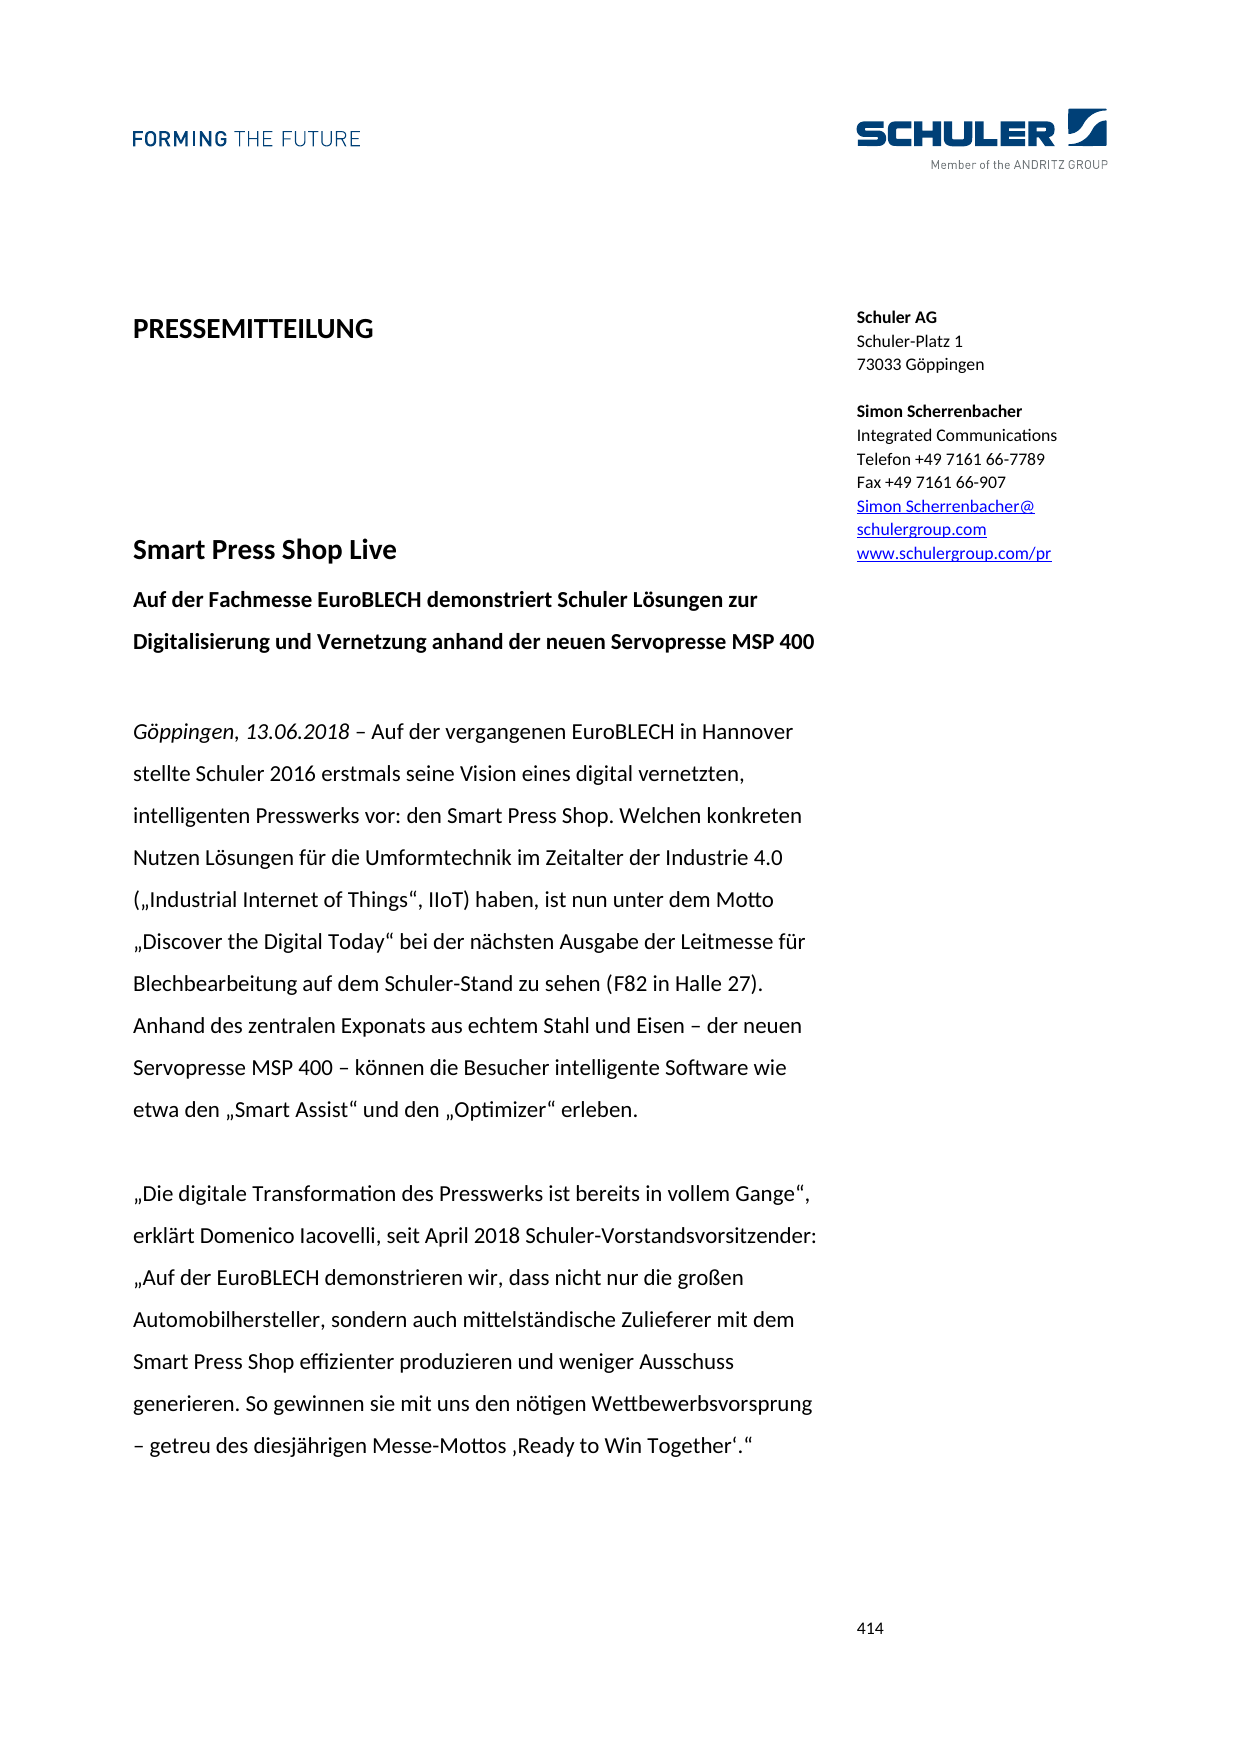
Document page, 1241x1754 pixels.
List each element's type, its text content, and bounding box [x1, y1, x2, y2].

subtitle Smart Press Shop Live [133, 531, 827, 567]
text „Die digitale Transformation des Presswerks ist bereits in vollem Gange“, erklärt Domenico Iacovelli, seit April 2018 Schuler-Vorstandsvorsitzender: „Auf der EuroBLECH demonstrieren wir, dass nicht nur die großen Automobilhersteller, sondern auch mittelständische Zulieferer mit dem Smart Press Shop effizienter produzieren und weniger Ausschuss generieren. So gewinnen sie mit uns den nötigen Wettbewerbsvorsprung – getreu des diesjährigen Messe-Mottos ‚Ready to Win Together‘.“ [133, 1179, 827, 1459]
text Göppingen, 13.06.2018 – Auf der vergangenen EuroBLECH in Hannover stellte Schuler 2016 erstmals seine Vision eines digital vernetzten, intelligenten Presswerks vor: den Smart Press Shop. Welchen konkreten Nutzen Lösungen für die Umformtechnik im Zeitalter der Industrie 4.0 („Industrial Internet of Things“, IIoT) haben, ist nun unter dem Motto „Discover the Digital Today“ bei der nächsten Ausgabe der Leitmesse für Blechbearbeitung auf dem Schuler-Stand zu sehen (F82 in Halle 27). Anhand des zentralen Exponats aus echtem Stahl und Eisen – der neuen Servopresse MSP 400 – können die Besucher intelligente Software wie etwa den „Smart Assist“ und den „Optimizer“ erleben. [133, 717, 827, 1123]
subtitle PRESSEMITTEILUNG [133, 310, 827, 346]
table_header Schuler AG Schuler-Platz 1 73033 Göppingen Simon Scherrenbacher Integrated Communications Telefon +49 7161 66-7789 Fax +49 7161 66-907 Simon Scherrenbacher@ schulergroup.com www.schulergroup.com/pr [857, 305, 1107, 615]
subtitle Auf der Fachmesse EuroBLECH demonstriert Schuler Lösungen zur Digitalisierung und Vernetzung anhand der neuen Servopresse MSP 400 [133, 585, 827, 655]
